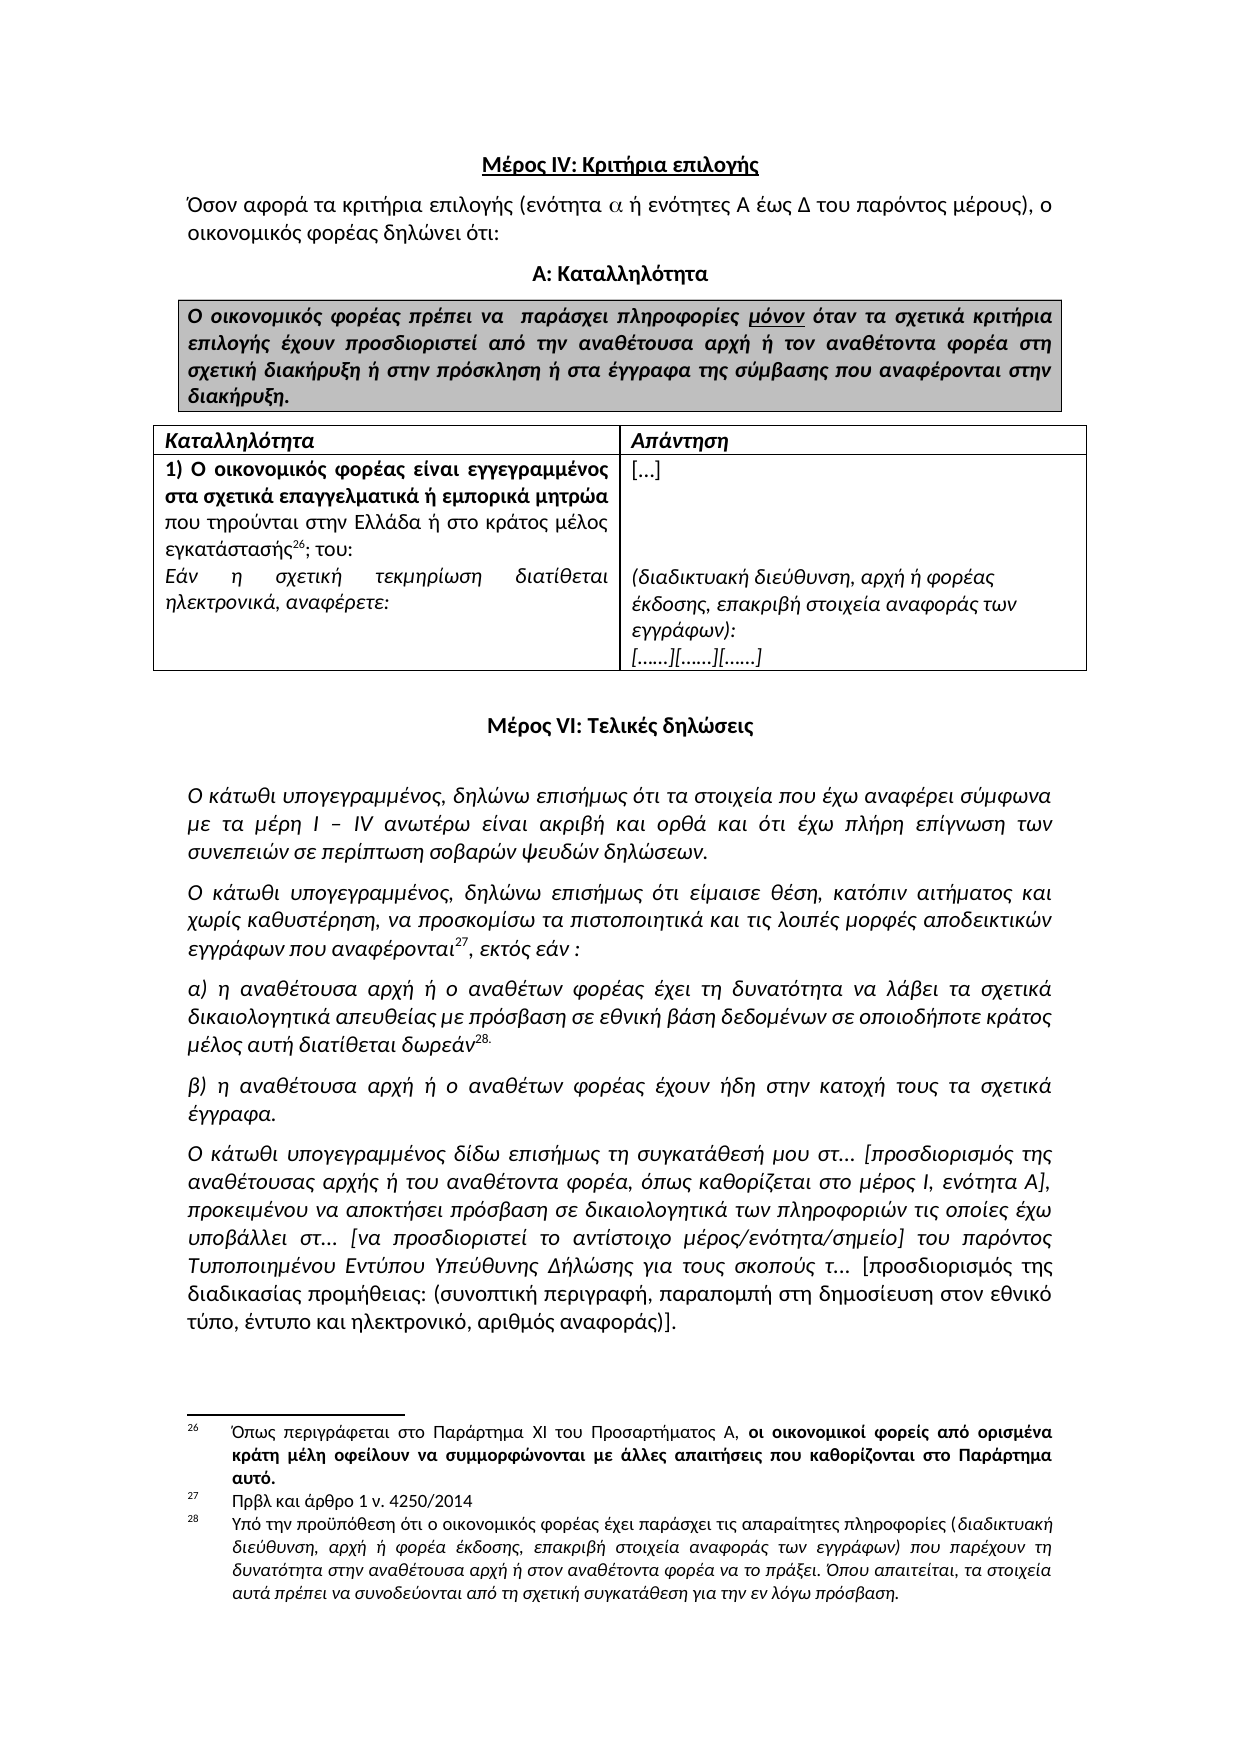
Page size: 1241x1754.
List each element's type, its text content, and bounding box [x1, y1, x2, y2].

table_cell 1) Ο οικονομικός φορέας είναι εγγεγραμμένος στα σχετικά επαγγελματικά ή εμπορικά μητρώα που τηρούνται στην Ελλάδα ή στο κράτος μέλος εγκατάστασής; του: Εάν η σχετική τεκμηρίωση διατίθεται ηλεκτρονικά, αναφέρετε: [154, 455, 619, 670]
text Ο κάτωθι υπογεγραμμένος δίδω επισήμως τη συγκατάθεσή μου στ... [προσδιορισμός της αναθέτουσας αρχής ή του αναθέτοντα φορέα, όπως καθορίζεται στο μέρος Ι, ενότητα Α], προκειμένου να αποκτήσει πρόσβαση σε δικαιολογητικά των πληροφοριών τις οποίες έχω υποβάλλει στ... [να προσδιοριστεί το αντίστοιχο μέρος/ενότητα/σημείο] του παρόντος Τυποποιημένου Εντύπου Υπεύθυνης Δήλώσης για τους σκοπούς τ... [προσδιορισμός της διαδικασίας προμήθειας: (συνοπτική περιγραφή, παραπομπή στη δημοσίευση στον εθνικό τύπο, έντυπο και ηλεκτρονικό, αριθμός αναφοράς)]. [187, 1139, 1053, 1335]
table_header Καταλληλότητα [154, 426, 619, 454]
text Όσον αφορά τα κριτήρια επιλογής (ενότητα  ή ενότητες Α έως Δ του παρόντος μέρους), ο οικονομικός φορέας δηλώνει ότι: [187, 191, 1053, 247]
title Μέρος VI: Τελικές δηλώσεις [187, 711, 1053, 739]
text Ο οικονομικός φορέας πρέπει να παράσχει πληροφορίες μόνον όταν τα σχετικά κριτήρια επιλογής έχουν προσδιοριστεί από την αναθέτουσα αρχή ή τον αναθέτοντα φορέα στη σχετική διακήρυξη ή στην πρόσκληση ή στα έγγραφα της σύμβασης που αναφέρονται στην διακήρυξη. [179, 301, 1061, 411]
text Ο κάτωθι υπογεγραμμένος, δηλώνω επισήμως ότι είμαισε θέση, κατόπιν αιτήματος και χωρίς καθυστέρηση, να προσκομίσω τα πιστοποιητικά και τις λοιπές μορφές αποδεικτικών εγγράφων που αναφέρονται, εκτός εάν : [187, 878, 1053, 962]
text Μέρος IV: Κριτήρια επιλογής [187, 150, 1053, 178]
text Ο κάτωθι υπογεγραμμένος, δηλώνω επισήμως ότι τα στοιχεία που έχω αναφέρει σύμφωνα με τα μέρη Ι – IV ανωτέρω είναι ακριβή και ορθά και ότι έχω πλήρη επίγνωση των συνεπειών σε περίπτωση σοβαρών ψευδών δηλώσεων. [187, 781, 1053, 865]
text Α: Καταλληλότητα [187, 259, 1053, 287]
table_header Απάντηση [621, 426, 1086, 454]
text α) η αναθέτουσα αρχή ή ο αναθέτων φορέας έχει τη δυνατότητα να λάβει τα σχετικά δικαιολογητικά απευθείας με πρόσβαση σε εθνική βάση δεδομένων σε οποιοδήποτε κράτος μέλος αυτή διατίθεται δωρεάν. [187, 974, 1053, 1058]
text β) η αναθέτουσα αρχή ή ο αναθέτων φορέας έχουν ήδη στην κατοχή τους τα σχετικά έγγραφα. [187, 1071, 1053, 1127]
table_cell […] (διαδικτυακή διεύθυνση, αρχή ή φορέας έκδοσης, επακριβή στοιχεία αναφοράς των εγγράφων): [……][……][……] [621, 455, 1086, 670]
